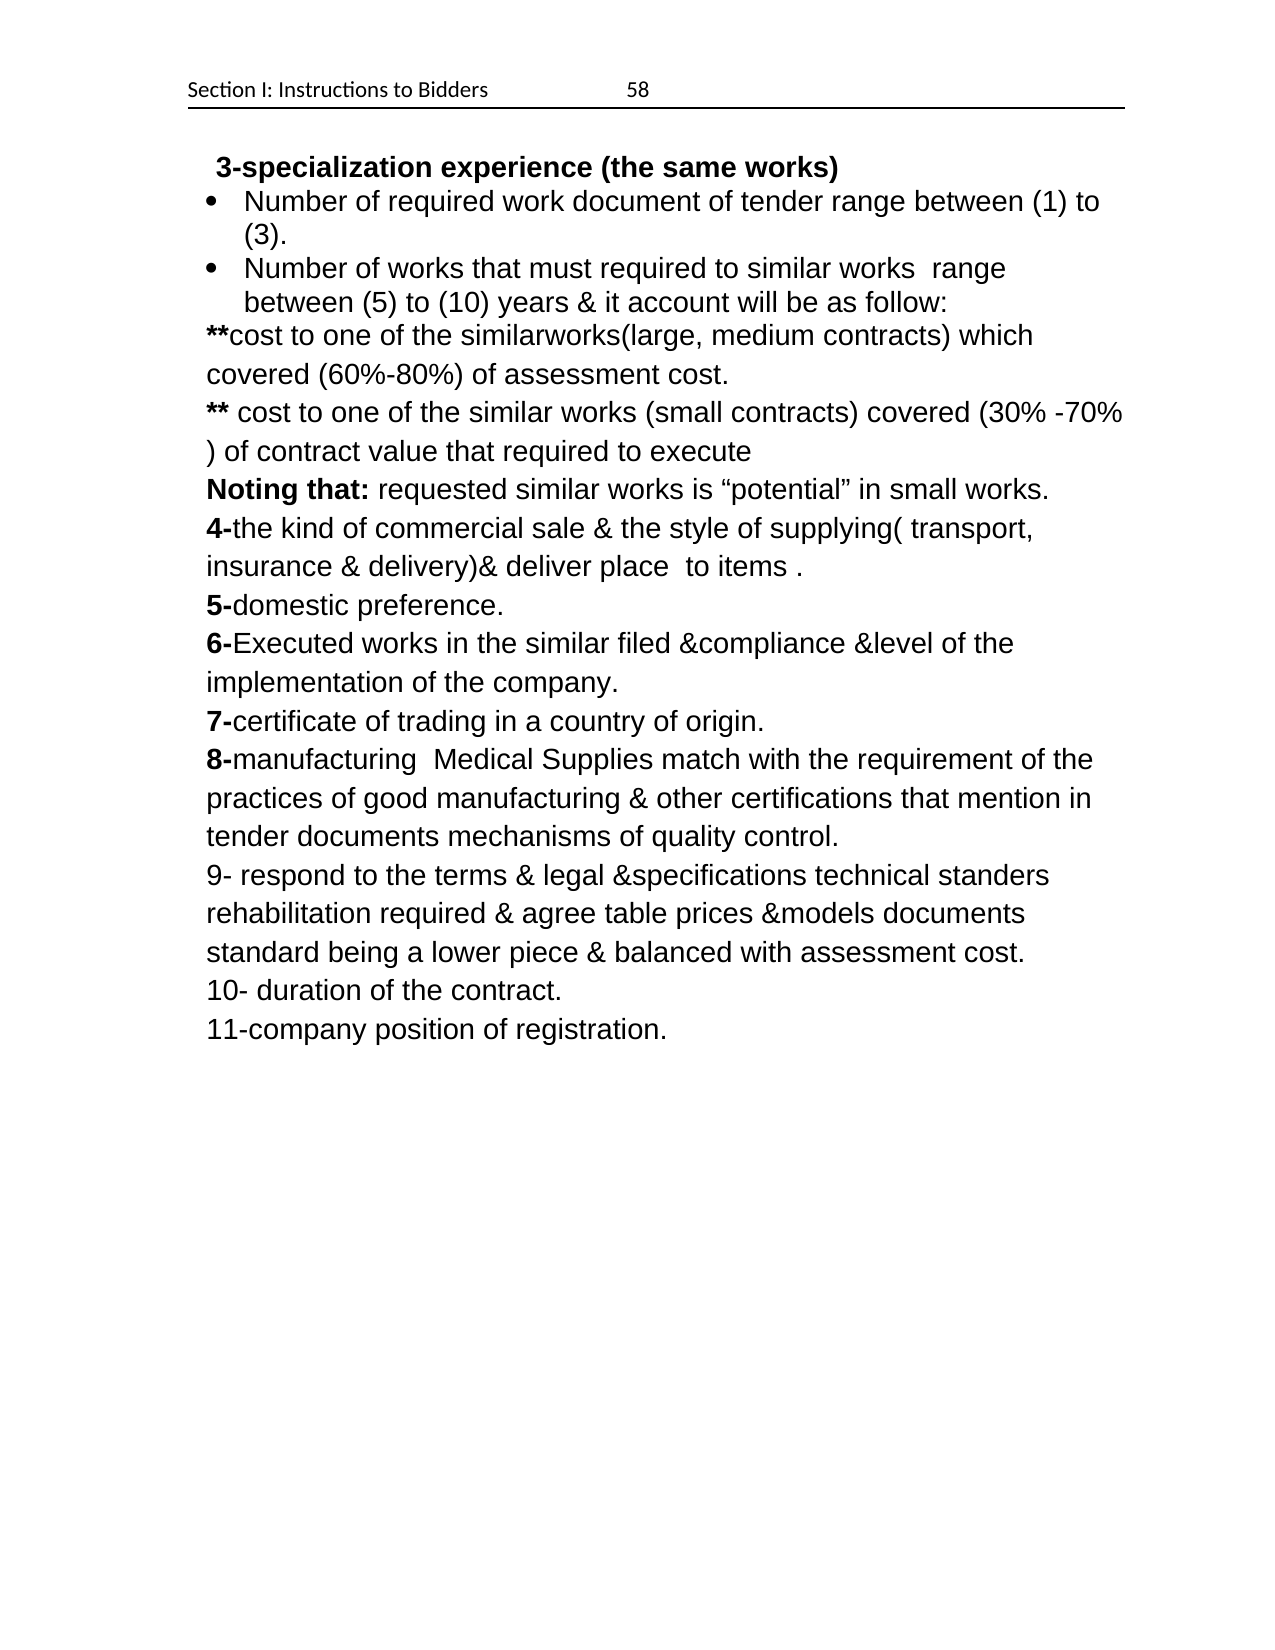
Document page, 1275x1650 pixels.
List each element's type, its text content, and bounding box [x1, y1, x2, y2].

text 8-manufacturing Medical Supplies match with the requirement of the practices of good manufacturing & other certifications that mention in tender documents mechanisms of quality control. [206, 742, 1125, 853]
text 9- respond to the terms & legal &specifications technical standers rehabilitation required & agree table prices &models documents standard being a lower piece & balanced with assessment cost. [206, 858, 1125, 968]
text 6-Executed works in the similar filed &compliance &level of the implementation of the company. [206, 626, 1125, 698]
list 3-specialization experience (the same works) [216, 150, 1125, 183]
text 11-company position of registration. [206, 1012, 1125, 1045]
text 10- duration of the contract. [206, 973, 1125, 1007]
text ** cost to one of the similar works (small contracts) covered (30% -70% ) of contract value that required to execute [206, 395, 1125, 467]
text 5-domestic preference. [206, 588, 1125, 621]
text Noting that: requested similar works is “potential” in small works. [206, 472, 1125, 506]
text 4-the kind of commercial sale & the style of supplying( transport, insurance & delivery)& deliver place to items . [206, 511, 1125, 583]
list Number of required work document of tender range between (1) to (3). [206, 183, 1125, 251]
text **cost to one of the similarworks(large, medium contracts) which covered (60%-80%) of assessment cost. [206, 318, 1125, 390]
text 7-certificate of trading in a country of origin. [206, 703, 1125, 737]
list Number of works that must required to similar works range between (5) to (10) years & it account will be as follow: [206, 251, 1125, 318]
